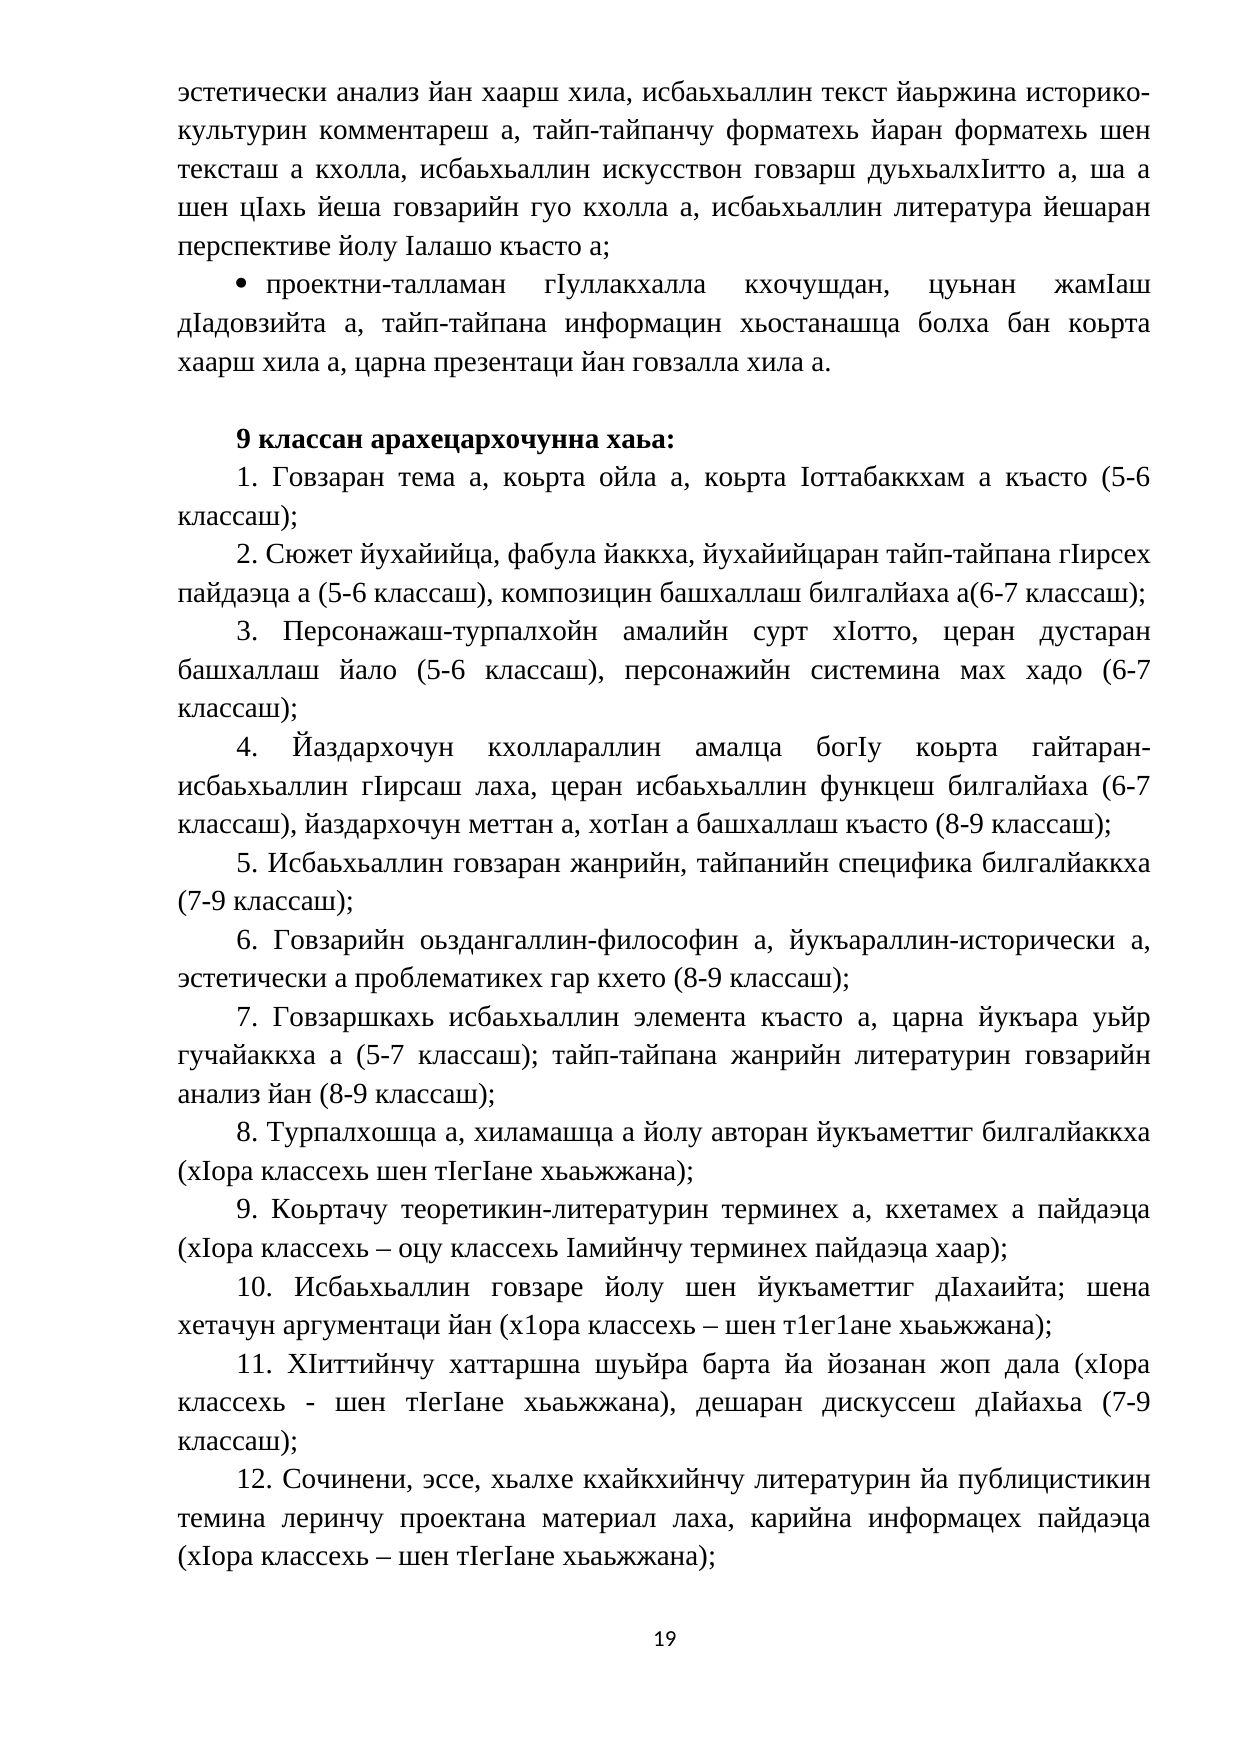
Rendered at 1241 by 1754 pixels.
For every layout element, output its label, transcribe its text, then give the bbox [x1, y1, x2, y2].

list проектни-талламан гIуллакхалла кхочушдан, цуьнан жамIаш дIадовзийта а, тайп-тайпана информацин хьостанашца болха бан коьрта хаарш хила а, царна презентаци йан говзалла хила а. [177, 267, 1152, 377]
text 11. ХIиттийнчу хаттаршна шуьйра барта йа йозанан жоп дала (хIора классехь - шен тIегIане хьаьжжана), дешаран дискуссеш дIайахьа (7-9 классаш); [177, 1346, 1152, 1456]
text 8. Турпалхошца а, хиламашца а йолу авторан йукъаметтиг билгалйаккха (хIора классехь шен тIегIане хьаьжжана); [177, 1114, 1152, 1187]
text 5. Исбаьхьаллин говзаран жанрийн, тайпанийн специфика билгалйаккха (7-9 классаш); [177, 845, 1152, 917]
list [177, 74, 1152, 262]
text 4. Йаздархочун кхоллараллин амалца богIу коьрта гайтаран-исбаьхьаллин гIирсаш лаха, церан исбаьхьаллин функцеш билгалйаха (6-7 классаш), йаздархочун меттан а, хотIан а башхаллаш къасто (8-9 классаш); [177, 729, 1152, 840]
text 2. Сюжет йухайийца, фабула йаккха, йухайийцаран тайп-тайпана гIирсех пайдаэца а (5-6 классаш), композицин башхаллаш билгалйаха а(6-7 классаш); [177, 536, 1152, 608]
text 10. Исбаьхьаллин говзаре йолу шен йукъаметтиг дIахаийта; шена хетачун аргументаци йан (х1ора классехь – шен т1ег1ане хьаьжжана); [177, 1269, 1152, 1341]
text 9 классан арахецархочунна хаьа: [177, 421, 1152, 454]
text 1. Говзаран тема а, коьрта ойла а, коьрта Iоттабаккхам а къасто (5-6 классаш); [177, 459, 1152, 531]
text 9. Коьртачу теоретикин-литературин терминех а, кхетамех а пайдаэца (хIора классехь – оцу классехь Iамийнчу терминех пайдаэца хаар); [177, 1192, 1152, 1264]
list 6. Говзарийн оьздангаллин-философин а, йукъараллин-исторически а, эстетически а проблематикех гар кхето (8-9 классаш); [177, 922, 1152, 994]
text 12. Сочинени, эссе, хьалхе кхайкхийнчу литературин йа публицистикин темина леринчу проектана материал лаха, карийна информацех пайдаэца (хIора классехь – шен тIегIане хьаьжжана); [177, 1461, 1152, 1572]
text 7. Говзаршкахь исбаьхьаллин элемента къасто а, царна йукъара уьйр гучайаккха а (5-7 классаш); тайп-тайпана жанрийн литературин говзарийн анализ йан (8-9 классаш); [177, 999, 1152, 1109]
text 3. Персонажаш-турпалхойн амалийн сурт хIотто, церан дустаран башхаллаш йало (5-6 классаш), персонажийн системина мах хадо (6-7 классаш); [177, 613, 1152, 724]
